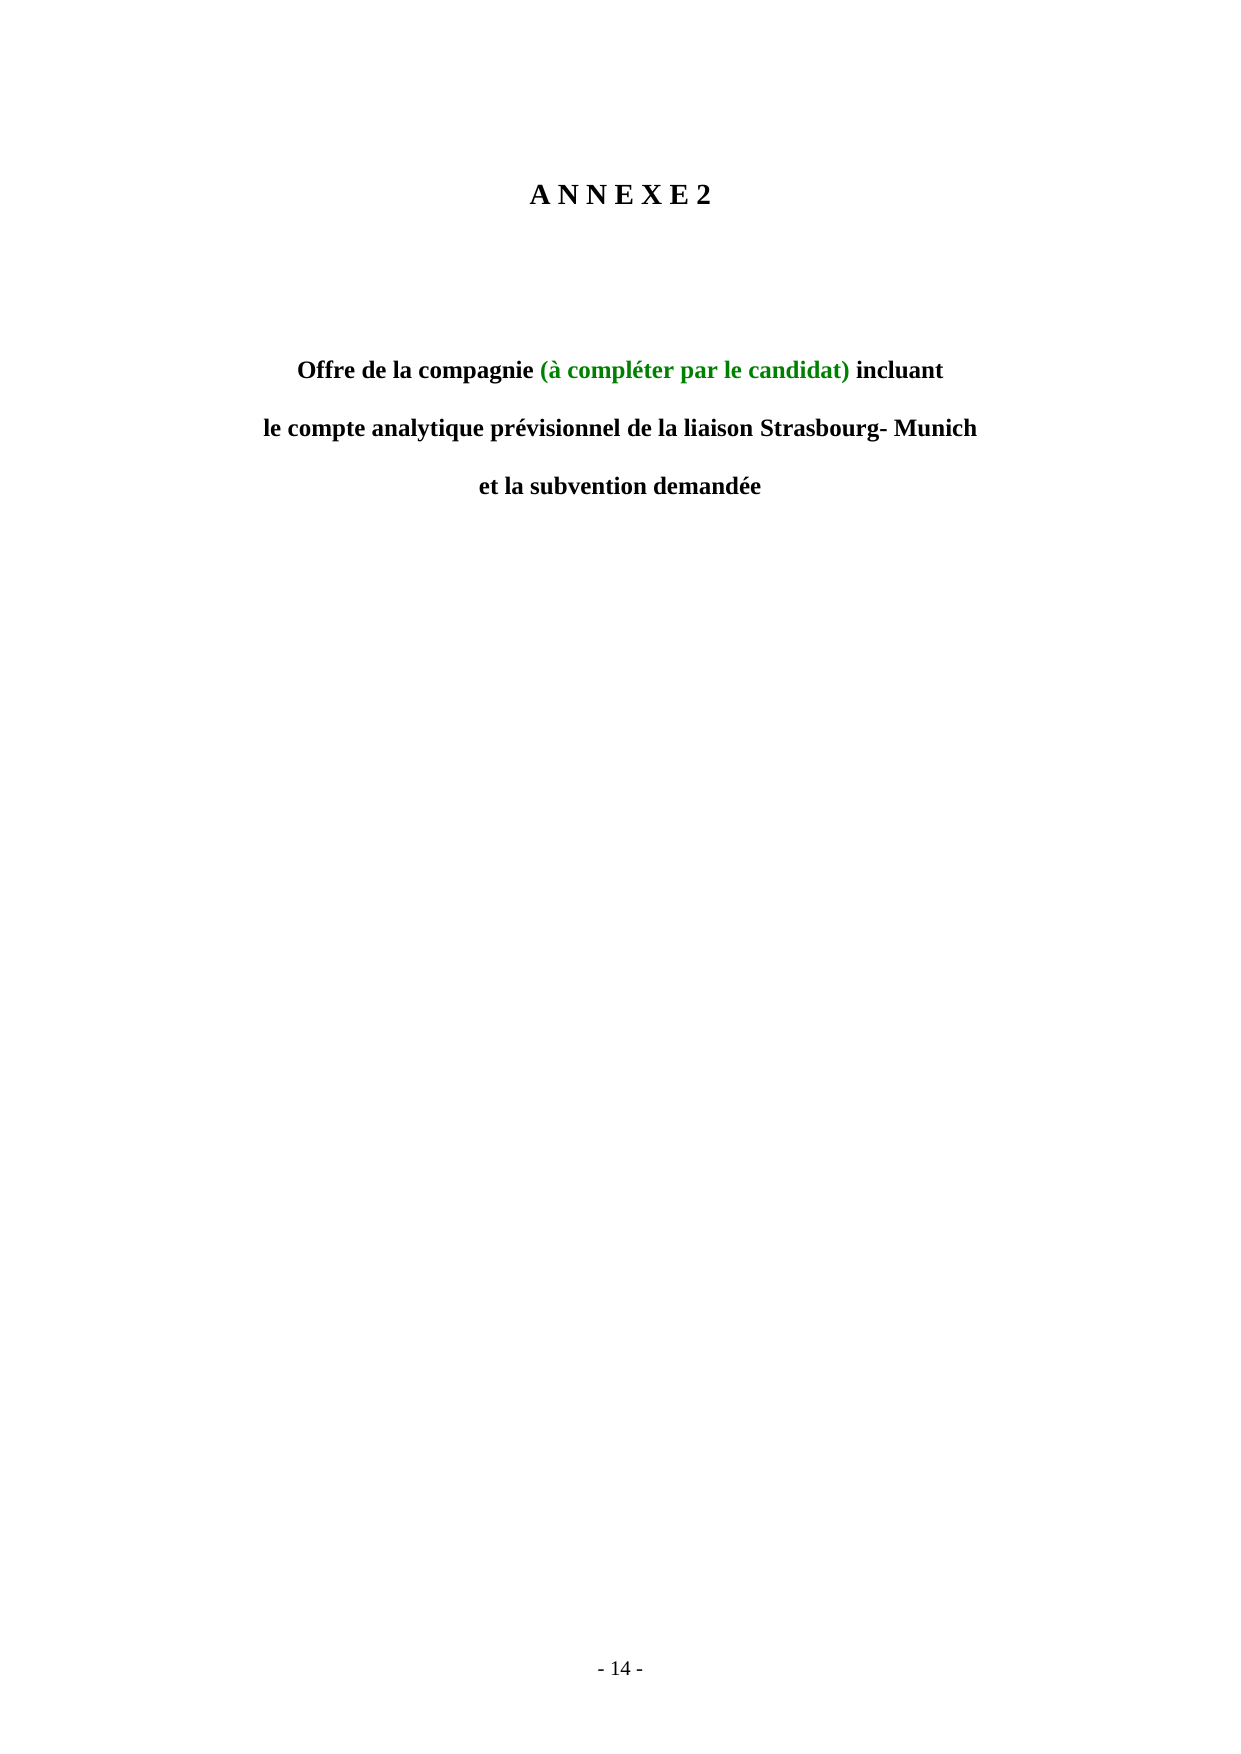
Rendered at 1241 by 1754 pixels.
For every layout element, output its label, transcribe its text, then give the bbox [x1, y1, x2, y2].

text Offre de la compagnie (à compléter par le candidat) incluant [148, 355, 1093, 384]
text et la subvention demandée [148, 471, 1093, 500]
text A N N E X E 2 [148, 177, 1093, 210]
text le compte analytique prévisionnel de la liaison Strasbourg- Munich [148, 413, 1093, 442]
